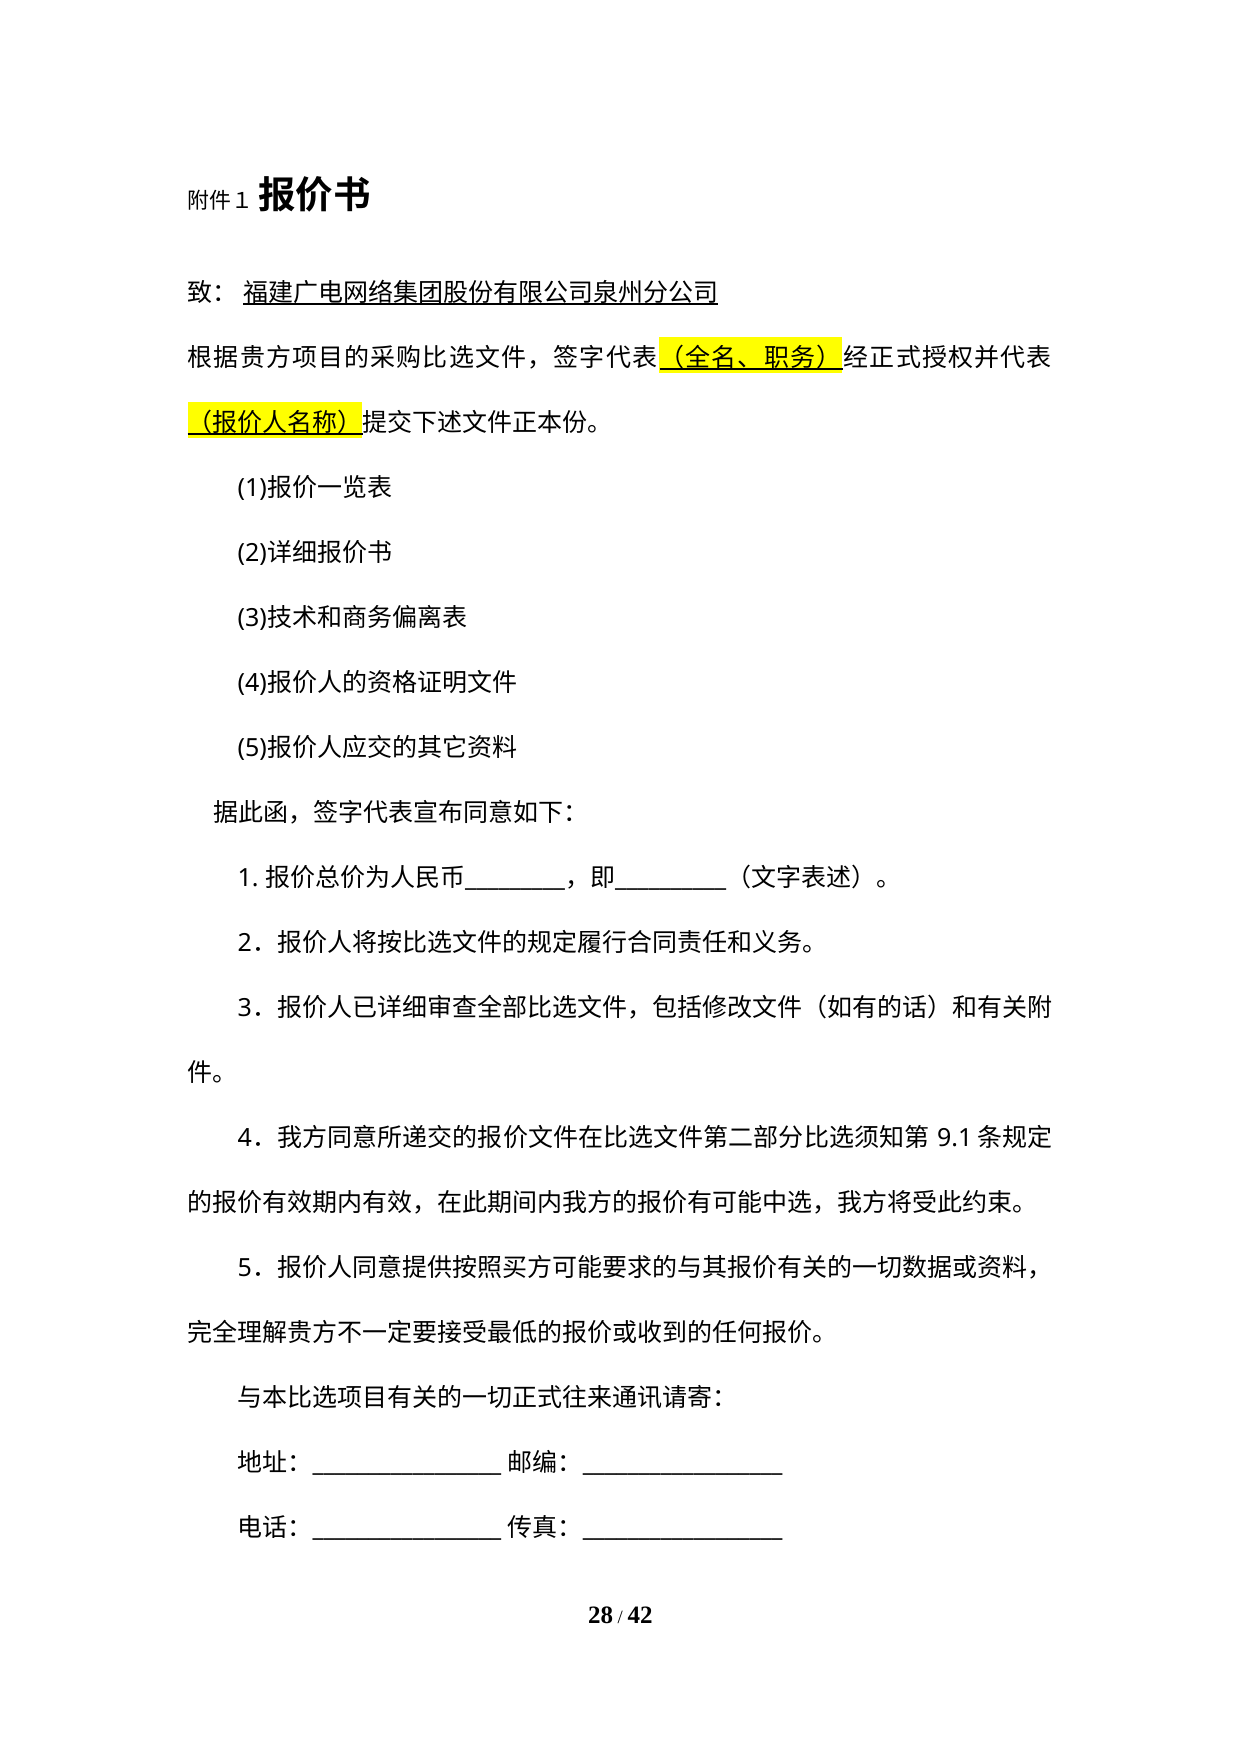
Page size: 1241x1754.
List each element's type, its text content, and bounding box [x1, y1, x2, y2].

text 地址：_________________ 邮编：__________________ [187, 1428, 1053, 1493]
text 电话：_________________ 传真：__________________ [187, 1493, 1053, 1558]
text 1. 报价总价为人民币_________，即__________（文字表述）。 [187, 843, 1053, 908]
text (2)详细报价书 [187, 518, 1053, 583]
text (3)技术和商务偏离表 [187, 583, 1053, 648]
text 致： 福建广电网络集团股份有限公司泉州分公司 [187, 258, 1053, 323]
text 根据贵方项目的采购比选文件，签字代表（全名、职务）经正式授权并代表（报价人名称）提交下述文件正本份。 [187, 323, 1053, 453]
text 3．报价人已详细审查全部比选文件，包括修改文件（如有的话）和有关附件。 [187, 973, 1053, 1103]
text 5．报价人同意提供按照买方可能要求的与其报价有关的一切数据或资料，完全理解贵方不一定要接受最低的报价或收到的任何报价。 [187, 1233, 1053, 1363]
text (1)报价一览表 [187, 453, 1053, 518]
text (4)报价人的资格证明文件 [187, 648, 1053, 713]
text 2．报价人将按比选文件的规定履行合同责任和义务。 [187, 908, 1053, 973]
text (5)报价人应交的其它资料 [187, 713, 1053, 778]
text 4．我方同意所递交的报价文件在比选文件第二部分比选须知第9.1条规定的报价有效期内有效，在此期间内我方的报价有可能中选，我方将受此约束。 [187, 1103, 1053, 1233]
text 附件１ 报价书 [187, 160, 1053, 225]
text 据此函，签字代表宣布同意如下： [187, 778, 1053, 843]
text 与本比选项目有关的一切正式往来通讯请寄： [187, 1363, 1053, 1428]
